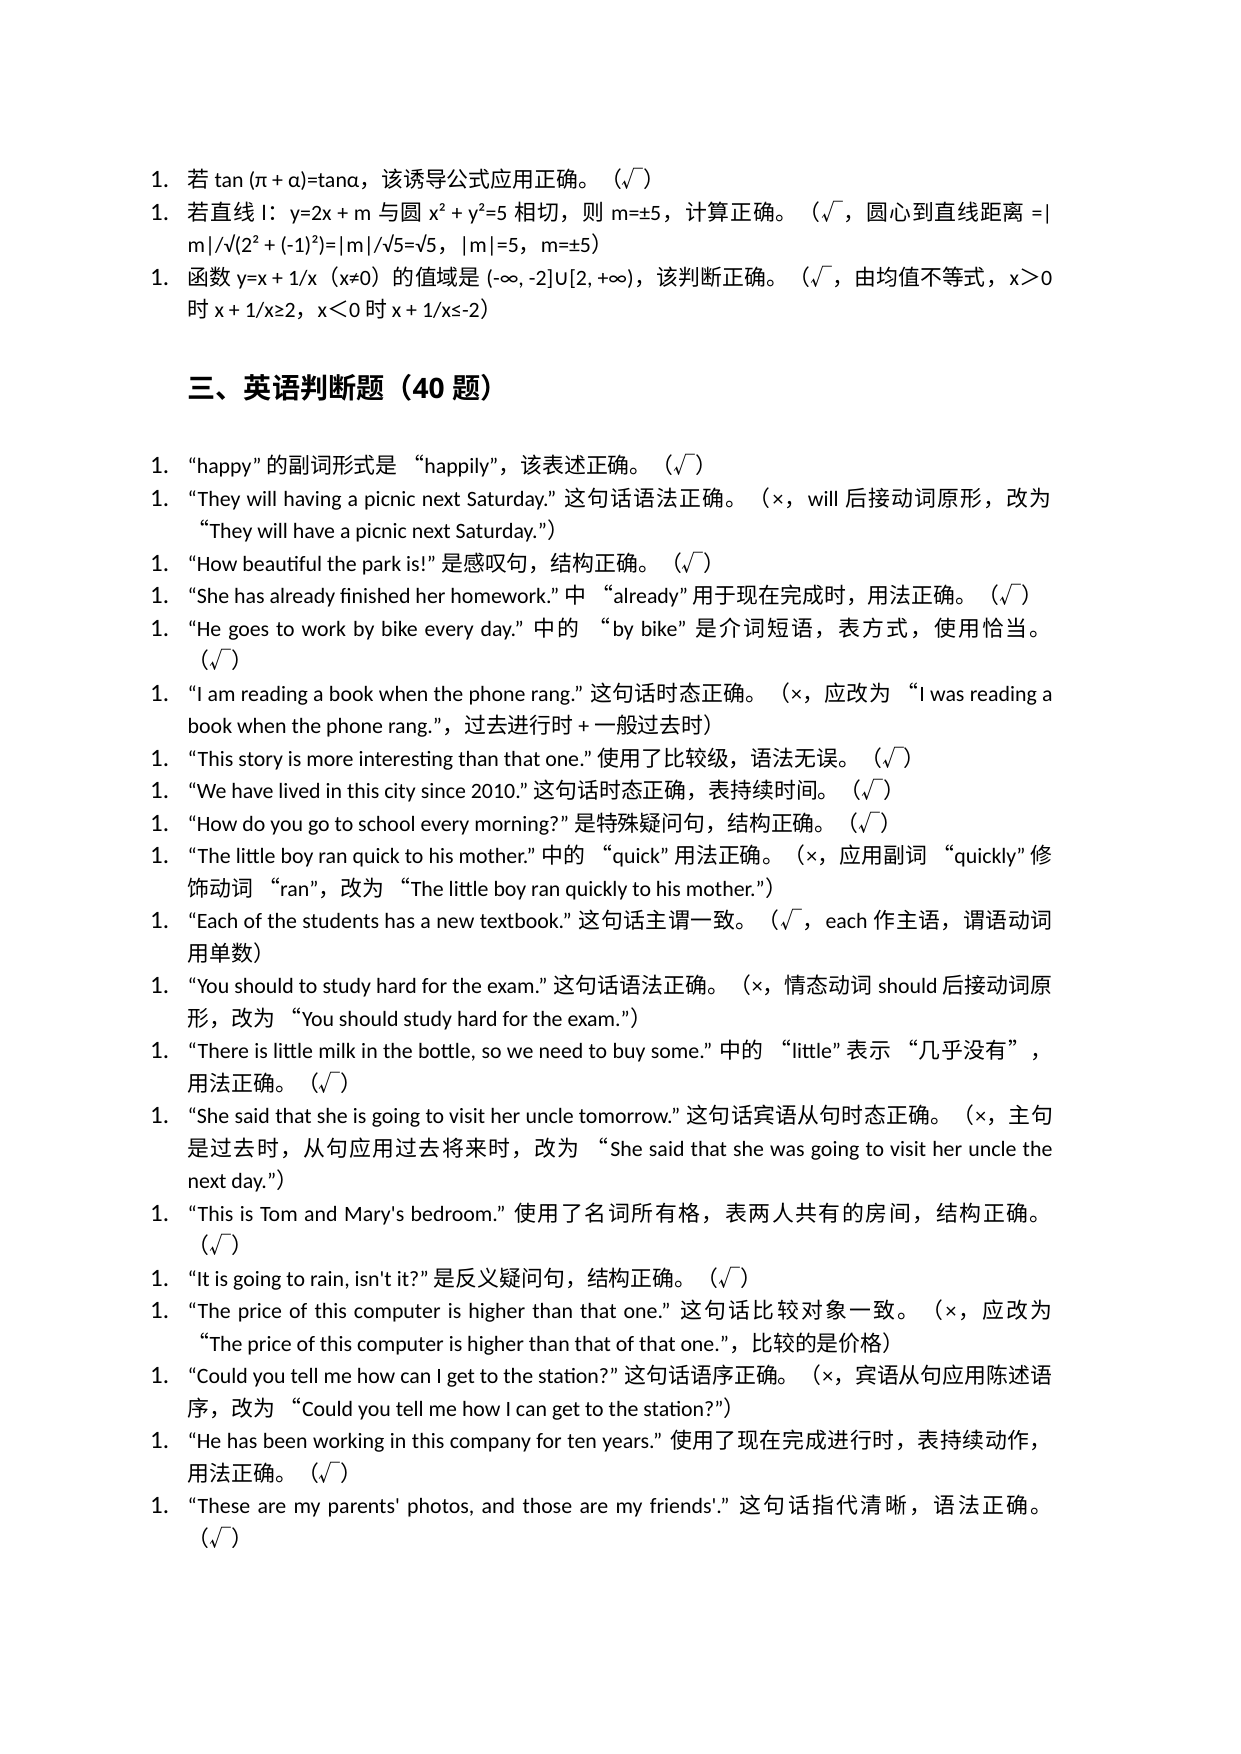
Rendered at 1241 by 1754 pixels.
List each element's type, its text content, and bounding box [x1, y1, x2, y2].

list 若 tan (π + α)=tanα，该诱导公式应用正确。（√） [150, 162, 1053, 194]
list “It is going to rain, isn't it?” 是反义疑问句，结构正确。（√） [150, 1260, 1053, 1293]
list “This is Tom and Mary's bedroom.” 使用了名词所有格，表两人共有的房间，结构正确。（√） [150, 1195, 1053, 1260]
list “He goes to work by bike every day.” 中的 “by bike” 是介词短语，表方式，使用恰当。（√） [150, 610, 1053, 675]
list 函数 y=x + 1/x（x≠0）的值域是 (-∞, -2]∪[2, +∞)，该判断正确。（√，由均值不等式，x＞0 时 x + 1/x≥2，x＜0 时 x + 1/x≤-2） [150, 259, 1053, 324]
list “The price of this computer is higher than that one.” 这句话比较对象一致。（×，应改为 “The price of this computer is higher than that of that one.”，比较的是价格） [150, 1293, 1053, 1358]
list “Each of the students has a new textbook.” 这句话主谓一致。（√，each 作主语，谓语动词用单数） [150, 903, 1053, 968]
list “She said that she is going to visit her uncle tomorrow.” 这句话宾语从句时态正确。（×，主句是过去时，从句应用过去将来时，改为 “She said that she was going to visit her uncle the next day.”） [150, 1098, 1053, 1195]
list “The little boy ran quick to his mother.” 中的 “quick” 用法正确。（×，应用副词 “quickly” 修饰动词 “ran”，改为 “The little boy ran quickly to his mother.”） [150, 838, 1053, 903]
list “happy” 的副词形式是 “happily”，该表述正确。（√） [150, 448, 1053, 480]
list “You should to study hard for the exam.” 这句话语法正确。（×，情态动词 should 后接动词原形，改为 “You should study hard for the exam.”） [150, 968, 1053, 1033]
list “How do you go to school every morning?” 是特殊疑问句，结构正确。（√） [150, 805, 1053, 838]
list “Could you tell me how can I get to the station?” 这句话语序正确。（×，宾语从句应用陈述语序，改为 “Could you tell me how I can get to the station?”） [150, 1358, 1053, 1423]
list “This story is more interesting than that one.” 使用了比较级，语法无误。（√） [150, 740, 1053, 773]
list “How beautiful the park is!” 是感叹句，结构正确。（√） [150, 545, 1053, 578]
list “These are my parents' photos, and those are my friends'.” 这句话指代清晰，语法正确。（√） [150, 1488, 1053, 1553]
list “She has already finished her homework.” 中 “already” 用于现在完成时，用法正确。（√） [150, 578, 1053, 610]
list “They will having a picnic next Saturday.” 这句话语法正确。（×，will 后接动词原形，改为 “They will have a picnic next Saturday.”） [150, 480, 1053, 545]
list “I am reading a book when the phone rang.” 这句话时态正确。（×，应改为 “I was reading a book when the phone rang.”，过去进行时 + 一般过去时） [150, 675, 1053, 740]
list “There is little milk in the bottle, so we need to buy some.” 中的 “little” 表示 “几乎没有”，用法正确。（√） [150, 1033, 1053, 1098]
list 若直线 l：y=2x + m 与圆 x² + y²=5 相切，则 m=±5，计算正确。（√，圆心到直线距离 =|m|/√(2² + (-1)²)=|m|/√5=√5，|m|=5，m=±5） [150, 194, 1053, 259]
list “We have lived in this city since 2010.” 这句话时态正确，表持续时间。（√） [150, 773, 1053, 805]
subtitle 三、英语判断题（40 题） [187, 354, 1053, 419]
list “He has been working in this company for ten years.” 使用了现在完成进行时，表持续动作，用法正确。（√） [150, 1423, 1053, 1488]
